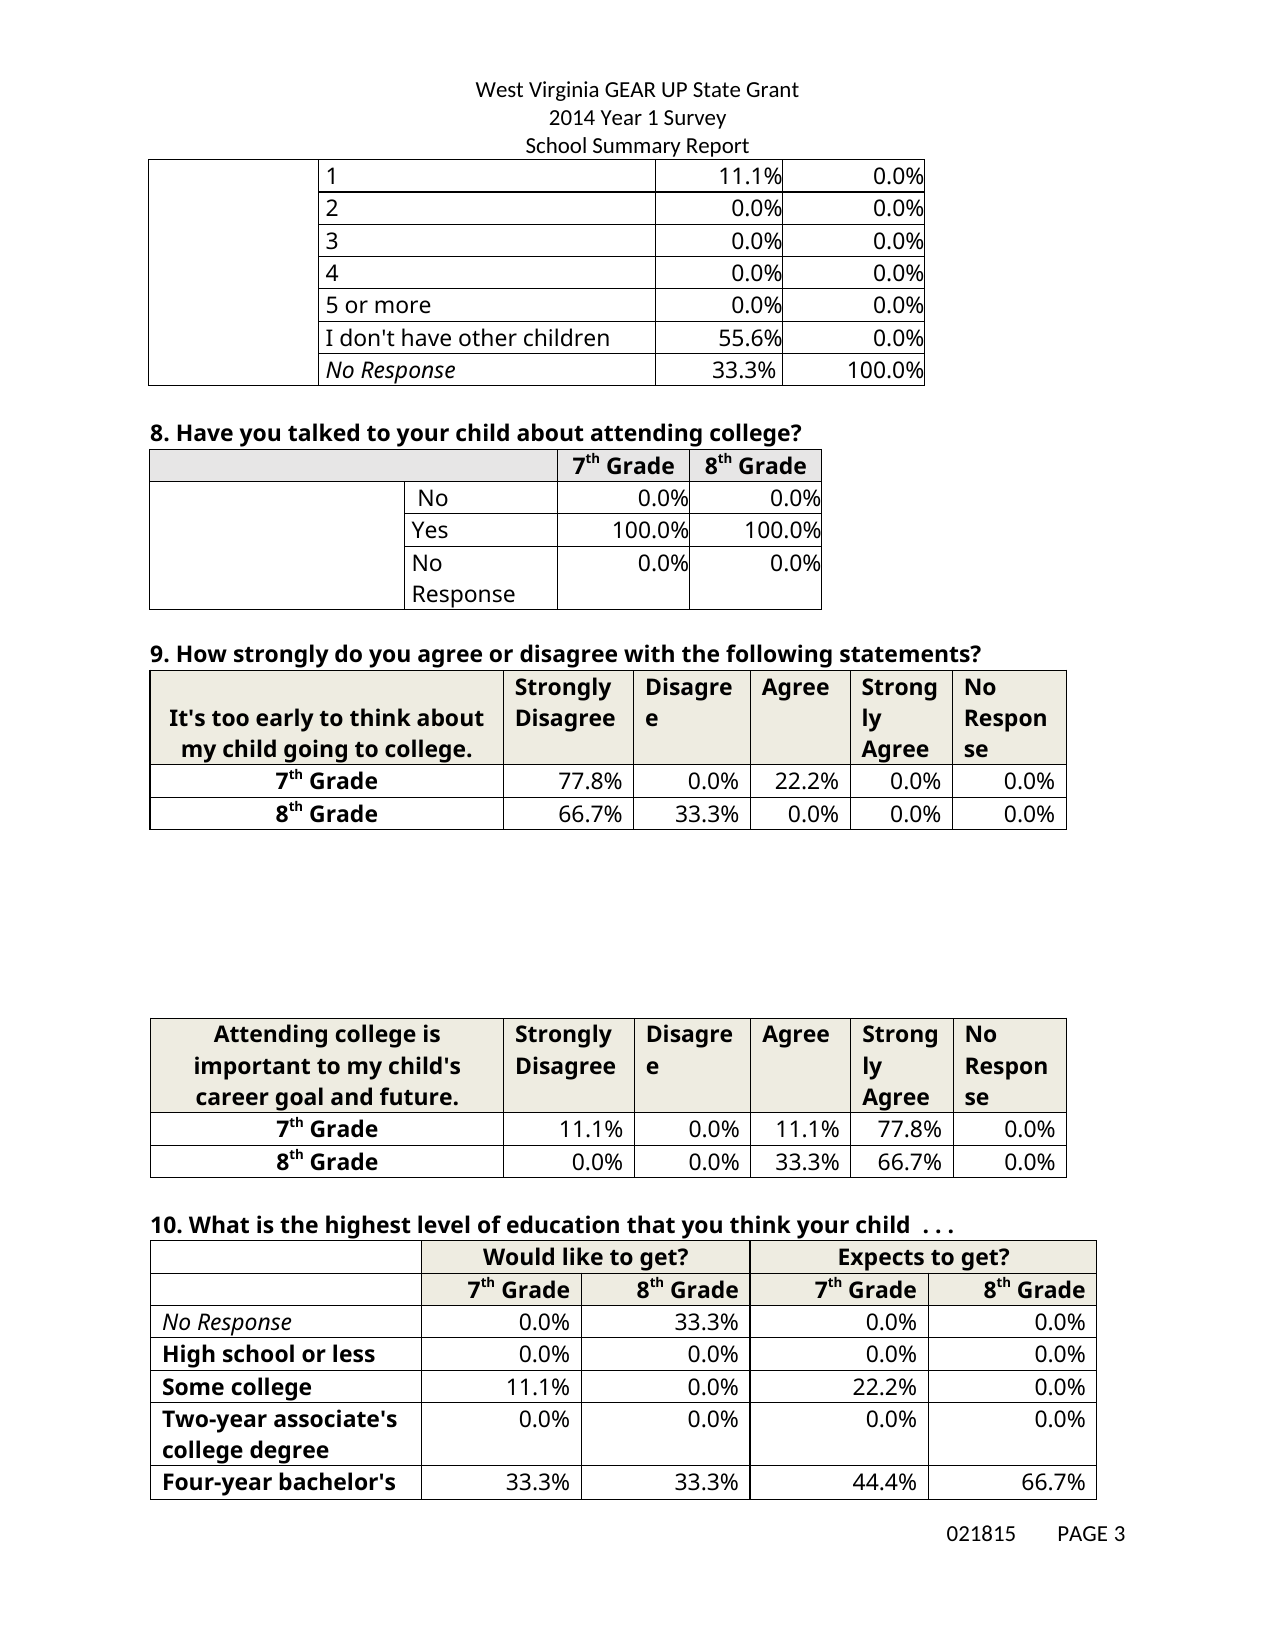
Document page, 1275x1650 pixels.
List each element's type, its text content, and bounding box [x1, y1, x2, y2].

table_cell Two-year associate's college degree [151, 1403, 421, 1465]
table_cell 0.0% [656, 257, 782, 288]
table_cell I don't have other children [319, 322, 655, 353]
table_header Agree [751, 671, 850, 764]
table_cell 7th Grade [751, 1274, 928, 1305]
table_cell 0.0% [751, 1306, 928, 1337]
table_cell 0.0% [954, 1146, 1066, 1177]
table_cell 0.0% [422, 1306, 581, 1337]
table_header [151, 1241, 421, 1273]
table_cell 0.0% [783, 193, 924, 224]
table_cell 33.3% [582, 1466, 749, 1499]
table_header It's too early to think about my child going to college. [151, 671, 503, 764]
table_cell 0.0% [656, 225, 782, 256]
table_cell 0.0% [783, 322, 924, 353]
table_cell 33.3% [751, 1146, 850, 1177]
table_cell 77.8% [504, 765, 633, 797]
table_header Attending college is important to my child's career goal and future. [151, 1019, 503, 1112]
table_cell [149, 160, 318, 385]
text 10. What is the highest level of education that you think your child . . . [150, 1209, 1125, 1240]
table_header 7th Grade [558, 450, 689, 481]
table_header No Response [954, 1019, 1066, 1112]
table_cell 8th Grade [151, 798, 503, 829]
table_cell 0.0% [783, 225, 924, 256]
table_header Strongly Disagree [504, 1019, 634, 1112]
table_cell 33.3% [634, 798, 750, 829]
table_cell 0.0% [929, 1338, 1096, 1369]
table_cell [151, 1466, 421, 1499]
table_cell 0.0% [634, 765, 750, 797]
table_cell Some college [151, 1371, 421, 1402]
table_cell 0.0% [690, 482, 821, 513]
table_cell 33.3% [656, 354, 782, 385]
table_cell No [405, 482, 557, 513]
table_cell 33.3% [422, 1466, 581, 1499]
table_header Agree [751, 1019, 850, 1112]
table_cell 7th Grade [151, 765, 503, 797]
table_cell 11.1% [504, 1113, 634, 1144]
table_header 8th Grade [690, 450, 821, 481]
table_cell 22.2% [751, 765, 850, 797]
table_cell 4 [319, 257, 655, 288]
table_cell 0.0% [656, 193, 782, 224]
table_cell 0.0% [751, 798, 850, 829]
table_cell 0.0% [851, 765, 952, 797]
table_header Strongly Agree [851, 671, 952, 764]
table_cell 1 [319, 160, 655, 191]
table_cell 0.0% [582, 1371, 749, 1402]
table_cell 55.6% [656, 322, 782, 353]
table_cell 0.0% [783, 160, 924, 191]
table_cell 0.0% [783, 257, 924, 288]
table_cell 0.0% [635, 1113, 750, 1144]
table_cell 100.0% [690, 514, 821, 546]
table_cell 0.0% [504, 1146, 634, 1177]
table_cell 0.0% [558, 482, 689, 513]
table_cell 66.7% [929, 1466, 1096, 1499]
table_cell 33.3% [582, 1306, 749, 1337]
table_cell [150, 482, 404, 609]
table_cell 0.0% [751, 1403, 928, 1465]
table_cell 7th Grade [422, 1274, 581, 1305]
table_cell 11.1% [422, 1371, 581, 1402]
table_cell [151, 1274, 421, 1305]
table_cell 100.0% [783, 354, 924, 385]
table_cell 0.0% [422, 1338, 581, 1369]
table_cell 77.8% [851, 1113, 953, 1144]
table_cell No Response [319, 354, 655, 385]
table_cell 0.0% [422, 1403, 581, 1465]
table_cell 0.0% [953, 765, 1066, 797]
table_cell 0.0% [656, 289, 782, 321]
table_cell 0.0% [929, 1371, 1096, 1402]
table_header Would like to get? [422, 1241, 749, 1273]
table_header Disagree [634, 671, 750, 764]
table_cell 7th Grade [151, 1113, 503, 1144]
table_cell 0.0% [690, 547, 821, 609]
table_cell 66.7% [851, 1146, 953, 1177]
table_cell 0.0% [635, 1146, 750, 1177]
table_cell 0.0% [851, 798, 952, 829]
table_cell 2 [319, 193, 655, 224]
table_cell Yes [405, 514, 557, 546]
table_cell No Response [151, 1306, 421, 1337]
table_cell 0.0% [929, 1403, 1096, 1465]
table_header Strongly Agree [851, 1019, 953, 1112]
table_cell 0.0% [582, 1338, 749, 1369]
table_cell 3 [319, 225, 655, 256]
table_cell No Response [405, 547, 557, 609]
table_header Strongly Disagree [504, 671, 633, 764]
table_cell 66.7% [504, 798, 633, 829]
table_cell 0.0% [954, 1113, 1066, 1144]
table_cell 0.0% [783, 289, 924, 321]
table_cell 0.0% [558, 547, 689, 609]
table_cell 11.1% [656, 160, 782, 191]
table_cell High school or less [151, 1338, 421, 1369]
table_header Expects to get? [751, 1241, 1096, 1273]
table_cell 11.1% [751, 1113, 850, 1144]
text 8. Have you talked to your child about attending college? [150, 417, 1125, 449]
table_cell 0.0% [929, 1306, 1096, 1337]
text 9. How strongly do you agree or disagree with the following statements? [150, 638, 1125, 669]
table_header Disagree [635, 1019, 750, 1112]
table_header [150, 450, 557, 481]
table_cell 44.4% [751, 1466, 928, 1499]
table_cell 5 or more [319, 289, 655, 321]
table_cell 8th Grade [582, 1274, 749, 1305]
table_cell 0.0% [751, 1338, 928, 1369]
table_cell 8th Grade [151, 1146, 503, 1177]
table_cell 22.2% [751, 1371, 928, 1402]
table_cell 0.0% [582, 1403, 749, 1465]
table_cell 100.0% [558, 514, 689, 546]
table_cell 8th Grade [929, 1274, 1096, 1305]
table_cell 0.0% [953, 798, 1066, 829]
table_header No Response [953, 671, 1066, 764]
